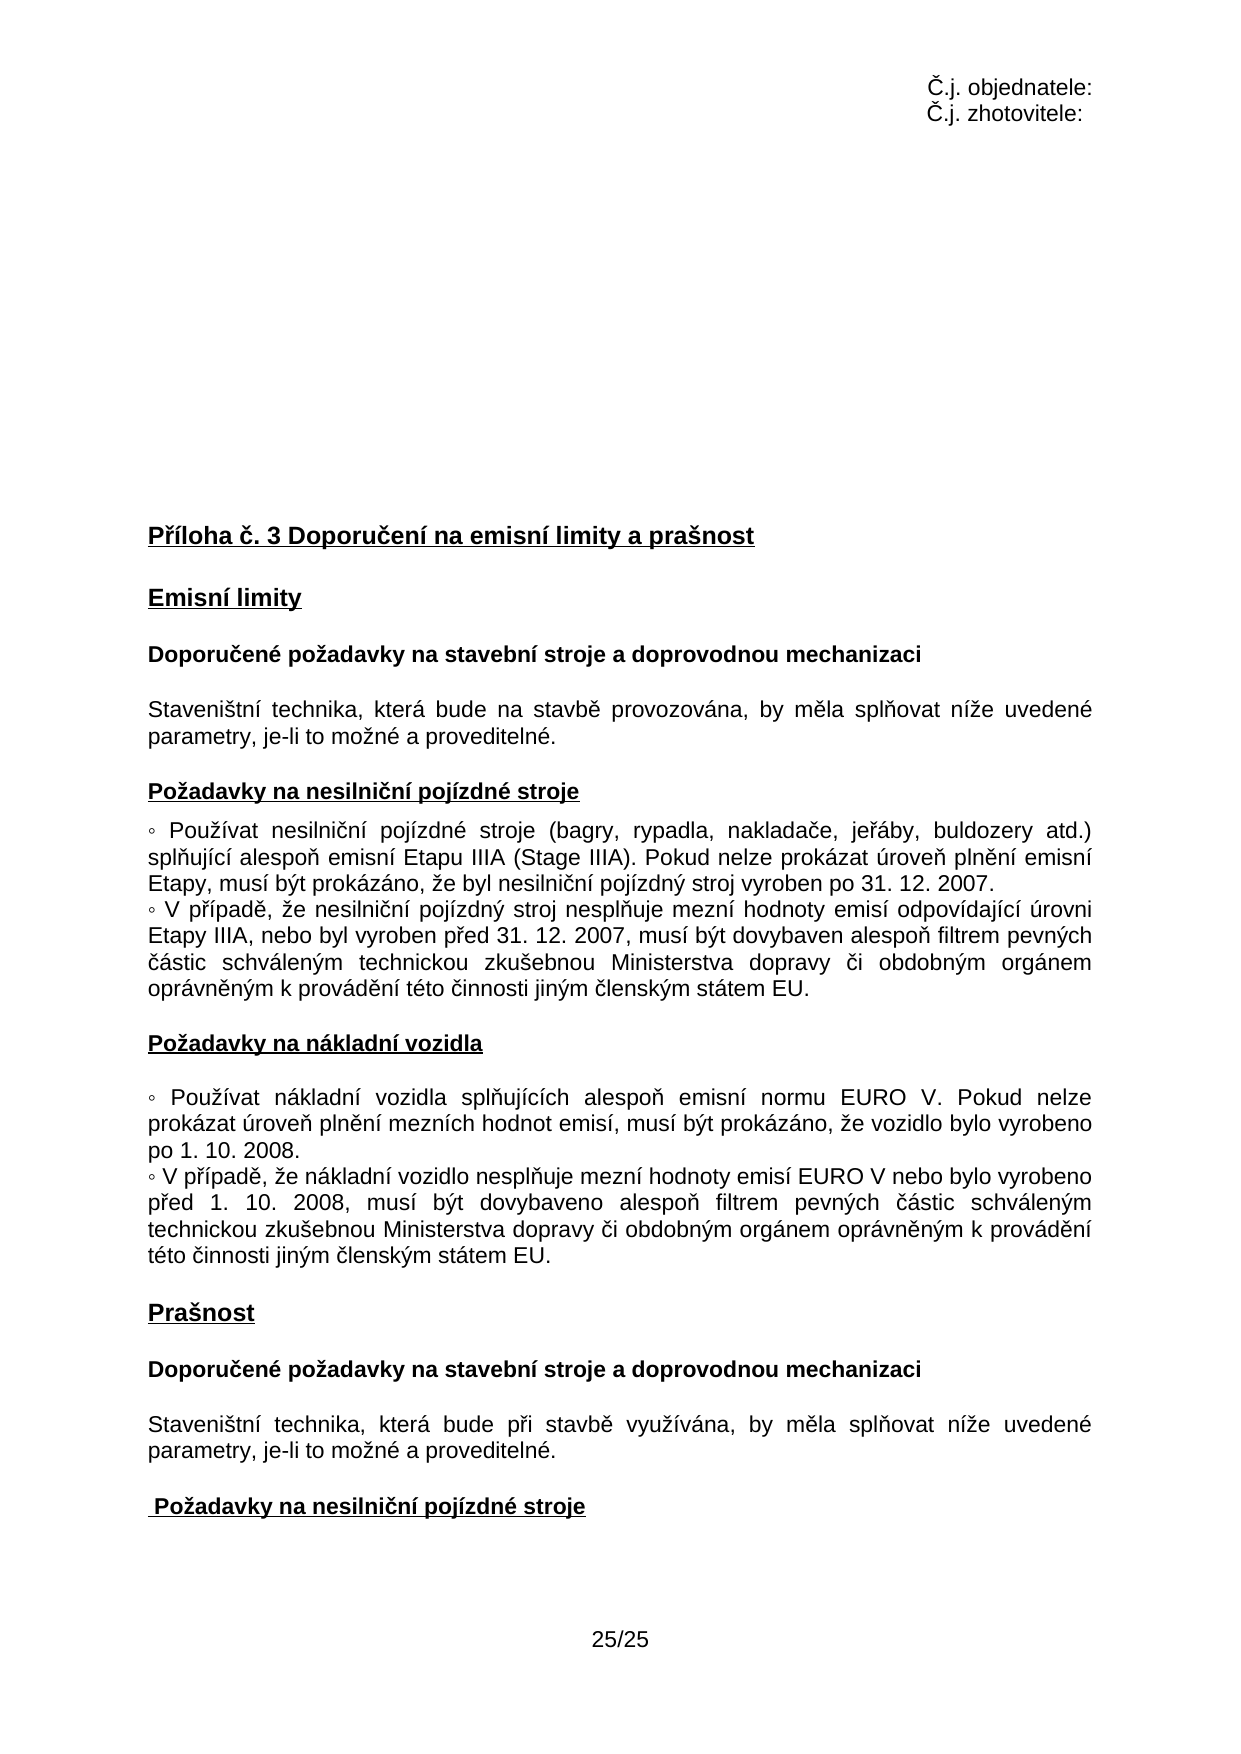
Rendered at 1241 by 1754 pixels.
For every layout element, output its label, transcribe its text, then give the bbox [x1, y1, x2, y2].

text Emisní limity [148, 583, 1093, 612]
text Příloha č. 3 Doporučení na emisní limity a prašnost [148, 521, 1093, 549]
text Požadavky na nákladní vozidla [148, 1029, 1093, 1056]
text Staveništní technika, která bude při stavbě využívána, by měla splňovat níže uvedené parametry, je-li to možné a proveditelné. [148, 1411, 1093, 1464]
text Doporučené požadavky na stavební stroje a doprovodnou mechanizaci [148, 1356, 1093, 1382]
text Doporučené požadavky na stavební stroje a doprovodnou mechanizaci [148, 641, 1093, 667]
text ◦ Používat nesilniční pojízdné stroje (bagry, rypadla, nakladače, jeřáby, buldozery atd.) splňující alespoň emisní Etapu IIIA (Stage IIIA). Pokud nelze prokázat úroveň plnění emisní Etapy, musí být prokázáno, že byl nesilniční pojízdný stroj vyroben po 31. 12. 2007. [148, 817, 1093, 896]
text ◦ V případě, že nesilniční pojízdný stroj nesplňuje mezní hodnoty emisí odpovídající úrovni Etapy IIIA, nebo byl vyroben před 31. 12. 2007, musí být dovybaven alespoň filtrem pevných částic schváleným technickou zkušebnou Ministerstva dopravy či obdobným orgánem oprávněným k provádění této činnosti jiným členským státem EU. [148, 896, 1093, 1002]
text ◦ Používat nákladní vozidla splňujících alespoň emisní normu EURO V. Pokud nelze prokázat úroveň plnění mezních hodnot emisí, musí být prokázáno, že vozidlo bylo vyrobeno po 1. 10. 2008. [148, 1084, 1093, 1163]
text Prašnost [148, 1298, 1093, 1326]
text ◦ V případě, že nákladní vozidlo nesplňuje mezní hodnoty emisí EURO V nebo bylo vyrobeno před 1. 10. 2008, musí být dovybaveno alespoň filtrem pevných částic schváleným technickou zkušebnou Ministerstva dopravy či obdobným orgánem oprávněným k provádění této činnosti jiným členským státem EU. [148, 1163, 1093, 1268]
text Požadavky na nesilniční pojízdné stroje [148, 778, 1093, 804]
text Staveništní technika, která bude na stavbě provozována, by měla splňovat níže uvedené parametry, je-li to možné a proveditelné. [148, 696, 1093, 749]
text Požadavky na nesilniční pojízdné stroje [148, 1493, 1093, 1519]
